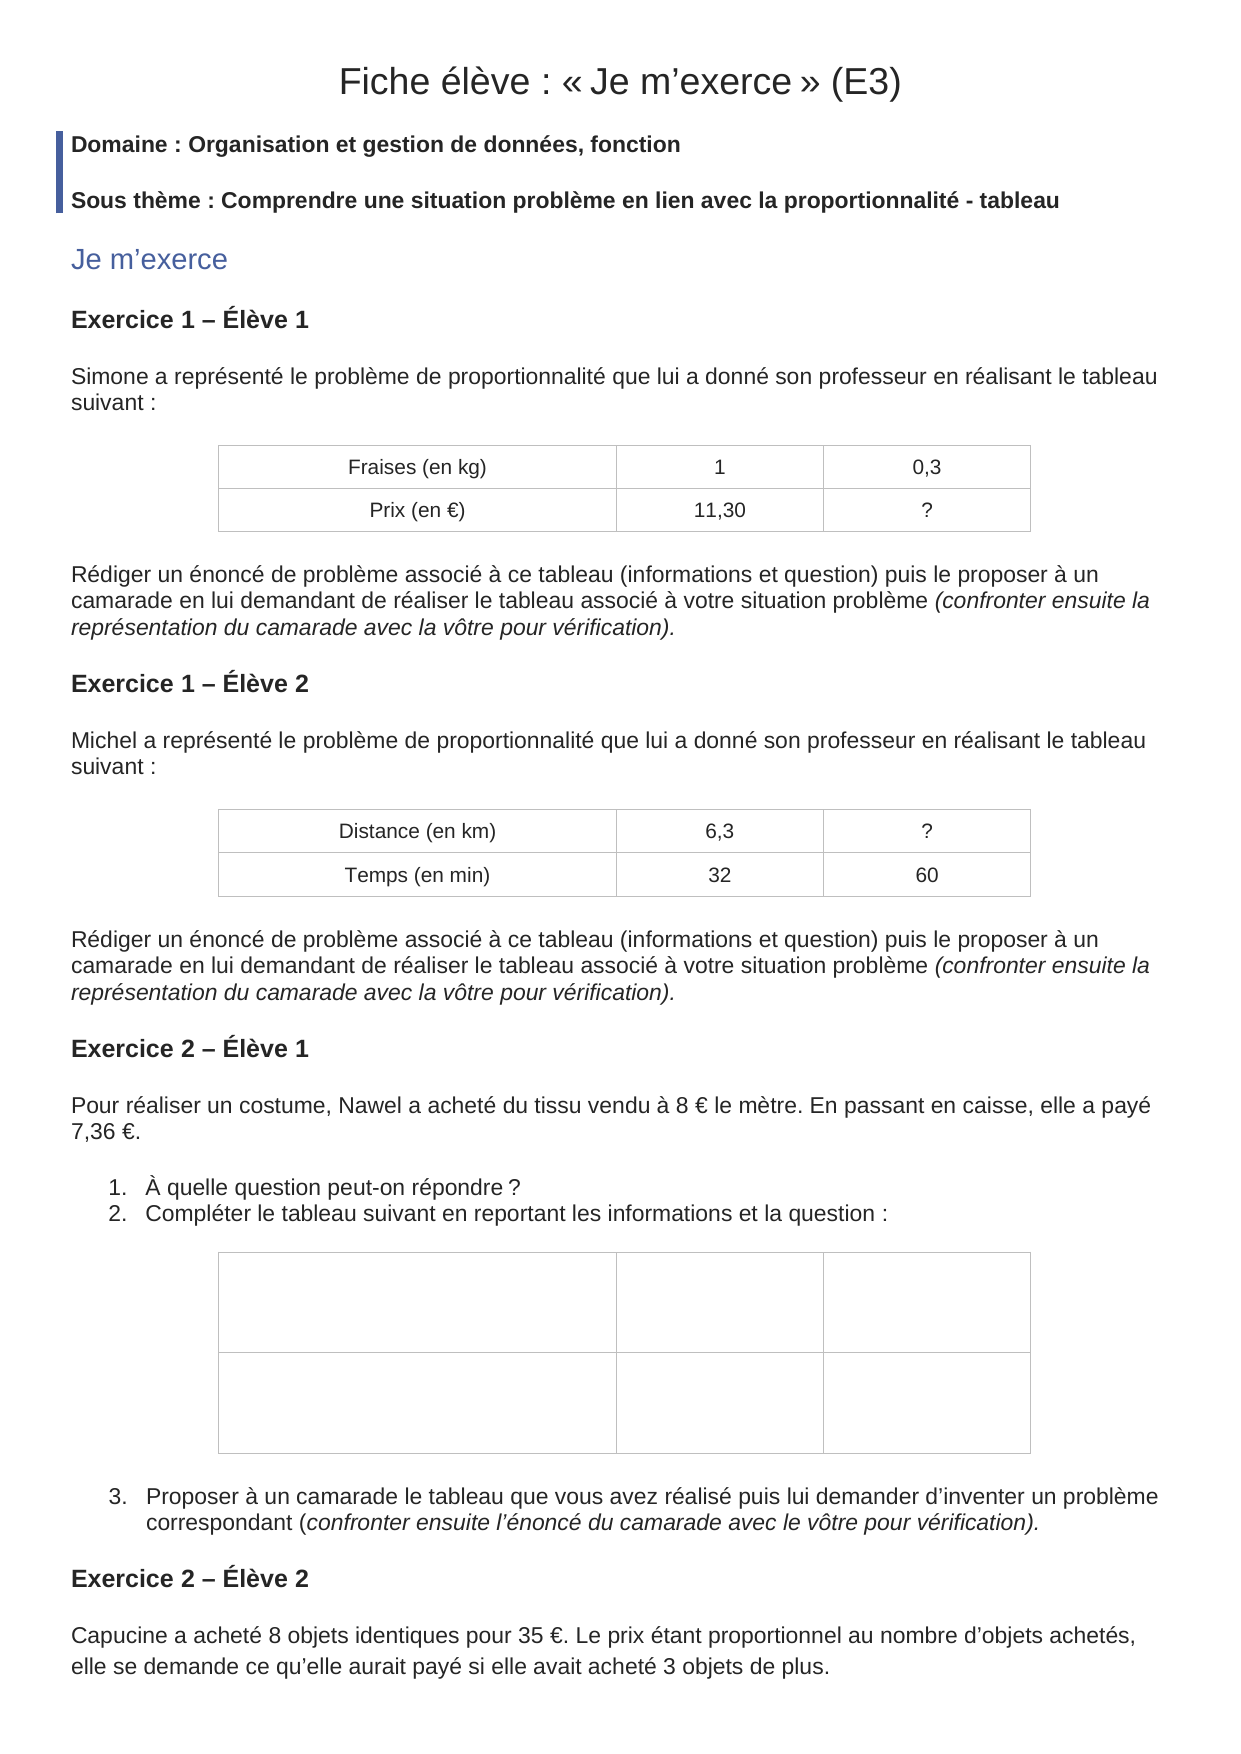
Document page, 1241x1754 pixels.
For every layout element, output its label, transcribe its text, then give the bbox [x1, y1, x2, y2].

table_cell 60 [824, 853, 1030, 896]
list À quelle question peut-on répondre ? [108, 1174, 1169, 1200]
text Simone a représenté le problème de proportionnalité que lui a donné son professeur en réalisant le tableau suivant : [71, 363, 1169, 416]
text Michel a représenté le problème de proportionnalité que lui a donné son professeur en réalisant le tableau suivant : [71, 727, 1169, 779]
table_cell Temps (en min) [219, 853, 616, 896]
table_header 1 [617, 446, 823, 488]
table_cell Prix (en €) [219, 489, 616, 531]
text Pour réaliser un costume, Nawel a acheté du tissu vendu à 8 € le mètre. En passant en caisse, elle a payé 7,36 €. [71, 1092, 1169, 1145]
table_header [617, 1253, 823, 1352]
table_header Distance (en km) [219, 810, 616, 852]
table_cell 32 [617, 853, 823, 896]
table_header 0,3 [824, 446, 1030, 488]
table_cell 11,30 [617, 489, 823, 531]
text Domaine : Organisation et gestion de données, fonction [63, 131, 1169, 158]
subtitle Je m’exerce [71, 242, 1169, 276]
table_header [824, 1253, 1030, 1352]
table_cell ? [824, 489, 1030, 531]
table_cell [824, 1353, 1030, 1452]
table_header 6,3 [617, 810, 823, 852]
table_header Fraises (en kg) [219, 446, 616, 488]
list Proposer à un camarade le tableau que vous avez réalisé puis lui demander d’inventer un problème correspondant (confronter ensuite l’énoncé du camarade avec le vôtre pour vérification). [108, 1483, 1169, 1535]
subtitle Exercice 2 – Élève 1 [71, 1034, 1169, 1063]
text Sous thème : Comprendre une situation problème en lien avec la proportionnalité - tableau [63, 187, 1169, 213]
subtitle Exercice 1 – Élève 1 [71, 305, 1169, 334]
subtitle Exercice 2 – Élève 2 [71, 1564, 1169, 1593]
text Capucine a acheté 8 objets identiques pour 35 €. Le prix étant proportionnel au nombre d’objets achetés, elle se demande ce qu’elle aurait payé si elle avait acheté 3 objets de plus. [71, 1622, 1169, 1679]
text Rédiger un énoncé de problème associé à ce tableau (informations et question) puis le proposer à un camarade en lui demandant de réaliser le tableau associé à votre situation problème (confronter ensuite la représentation du camarade avec la vôtre pour vérification). [71, 561, 1169, 640]
subtitle Exercice 1 – Élève 2 [71, 669, 1169, 698]
list Compléter le tableau suivant en reportant les informations et la question : [108, 1200, 1169, 1227]
table_cell [617, 1353, 823, 1452]
table_header [219, 1253, 616, 1352]
table_cell [219, 1353, 616, 1452]
text Fiche élève : « Je m’exerce » (E3) [71, 59, 1169, 102]
text Rédiger un énoncé de problème associé à ce tableau (informations et question) puis le proposer à un camarade en lui demandant de réaliser le tableau associé à votre situation problème (confronter ensuite la représentation du camarade avec la vôtre pour vérification). [71, 926, 1169, 1005]
table_header ? [824, 810, 1030, 852]
